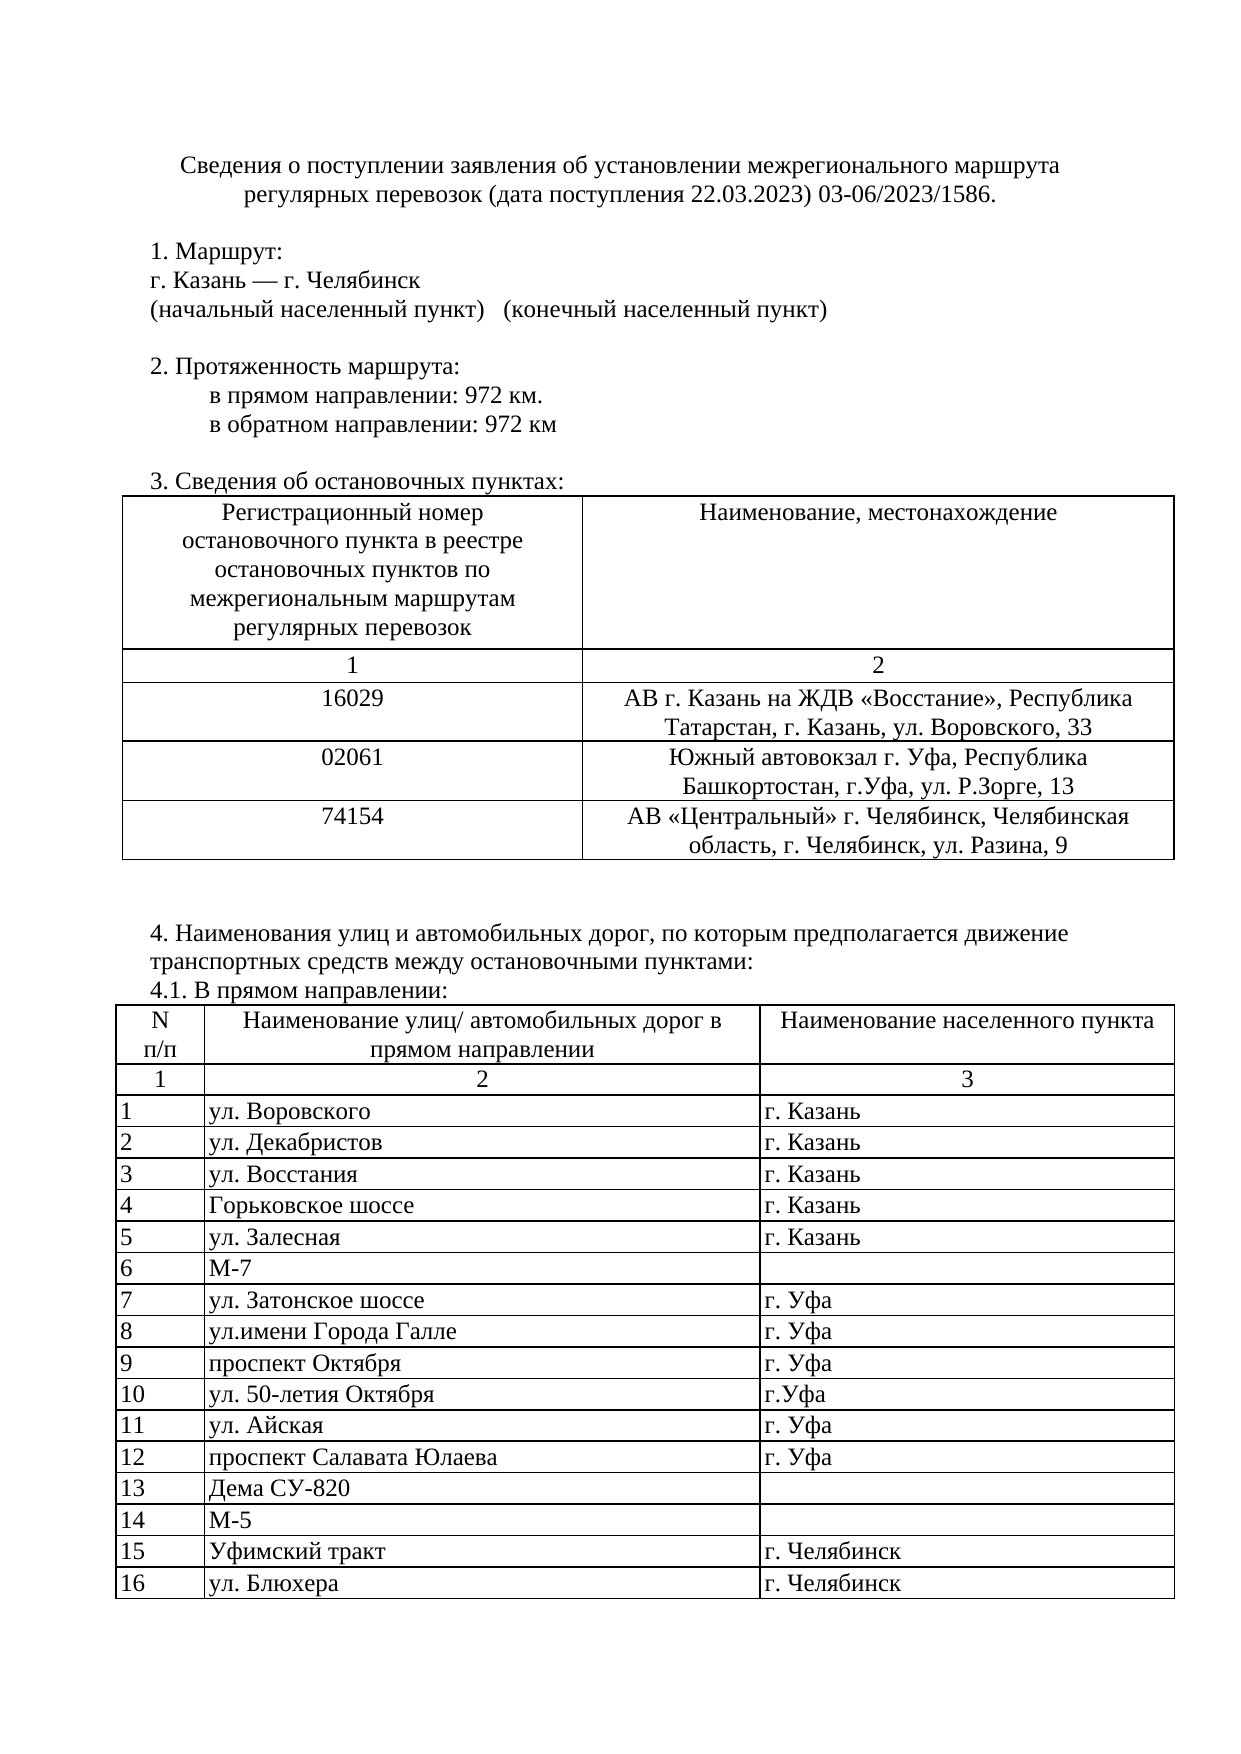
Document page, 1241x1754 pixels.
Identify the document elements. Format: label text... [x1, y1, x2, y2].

table_cell АВ «Центральный» г. Челябинск, Челябинская область, г. Челябинск, ул. Разина, 9 [583, 801, 1173, 858]
table_cell 2 [117, 1127, 204, 1157]
table_cell г. Казань [761, 1190, 1174, 1220]
table_cell Южный автовокзал г. Уфа, Республика Башкортостан, г.Уфа, ул. Р.Зорге, 13 [583, 742, 1173, 799]
table_header Регистрационный номер остановочного пункта в реестре остановочных пунктов по межрегиональным маршрутам регулярных перевозок [123, 497, 582, 648]
table_cell 2 [205, 1065, 759, 1094]
table_cell г. Казань [761, 1222, 1174, 1252]
table_cell г.Уфа [761, 1379, 1174, 1409]
table_header Наименование улиц/ автомобильных дорог в прямом направлении [205, 1006, 759, 1063]
table_cell г. Уфа [761, 1348, 1174, 1377]
table_cell М-5 [205, 1505, 759, 1535]
table_cell 02061 [123, 742, 582, 799]
table_cell 9 [117, 1348, 204, 1377]
table_cell 10 [117, 1379, 204, 1409]
table_cell проспект Октября [205, 1348, 759, 1377]
text 2. Протяженность маршрута: [150, 351, 1090, 380]
table_cell 6 [117, 1253, 204, 1283]
table_cell г. Челябинск [761, 1536, 1174, 1566]
table_cell ул. Декабристов [205, 1127, 759, 1157]
table_cell г. Уфа [761, 1316, 1174, 1346]
table_cell 15 [117, 1536, 204, 1566]
table_cell ул. Блюхера [205, 1568, 759, 1598]
table_header Наименование, местонахождение [583, 497, 1173, 648]
table_cell ул. Залесная [205, 1222, 759, 1252]
table_cell г. Казань [761, 1159, 1174, 1189]
table_cell 2 [583, 650, 1173, 681]
text 3. Сведения об остановочных пунктах: [150, 466, 1090, 495]
table_cell 8 [117, 1316, 204, 1346]
table_cell ул. 50-летия Октября [205, 1379, 759, 1409]
table_cell г. Челябинск [761, 1568, 1174, 1598]
table_cell [761, 1253, 1174, 1283]
table_cell ул. Айская [205, 1411, 759, 1440]
table_cell 4 [117, 1190, 204, 1220]
table_cell г. Уфа [761, 1442, 1174, 1472]
table_cell 1 [117, 1065, 204, 1094]
table_cell г. Уфа [761, 1411, 1174, 1440]
table_cell М-7 [205, 1253, 759, 1283]
table_cell 16 [117, 1568, 204, 1598]
table_cell 1 [123, 650, 582, 681]
table_header N п/п [117, 1006, 204, 1063]
text в обратном направлении: 972 км [150, 409, 1090, 437]
text в прямом направлении: 972 км. [150, 380, 1090, 409]
text (начальный населенный пункт) (конечный населенный пункт) [150, 294, 1090, 322]
text 1. Маршрут: [150, 236, 1090, 265]
table_cell ул. Затонское шоссе [205, 1285, 759, 1314]
text 4. Наименования улиц и автомобильных дорог, по которым предполагается движение транспортных средств между остановочными пунктами: [150, 918, 1090, 975]
table_cell 3 [761, 1065, 1174, 1094]
table_cell 14 [117, 1505, 204, 1535]
table_cell 7 [117, 1285, 204, 1314]
table_cell АВ г. Казань на ЖДВ «Восстание», Республика Татарстан, г. Казань, ул. Воровского, 33 [583, 683, 1173, 740]
table_cell проспект Салавата Юлаева [205, 1442, 759, 1472]
table_cell [761, 1473, 1174, 1503]
table_cell г. Уфа [761, 1285, 1174, 1314]
text 4.1. В прямом направлении: [150, 975, 1090, 1004]
table_cell г. Казань [761, 1096, 1174, 1126]
table_cell 11 [117, 1411, 204, 1440]
table_cell ул. Восстания [205, 1159, 759, 1189]
table_cell 74154 [123, 801, 582, 858]
table_cell 16029 [123, 683, 582, 740]
table_cell Горьковское шоссе [205, 1190, 759, 1220]
table_cell 5 [117, 1222, 204, 1252]
table_cell Уфимский тракт [205, 1536, 759, 1566]
table_cell [761, 1505, 1174, 1535]
table_cell 12 [117, 1442, 204, 1472]
text Сведения о поступлении заявления об установлении межрегионального маршрута регулярных перевозок (дата поступления 22.03.2023) 03-06/2023/1586. [150, 150, 1090, 207]
table_cell 13 [117, 1473, 204, 1503]
table_cell г. Казань [761, 1127, 1174, 1157]
table_cell Дема СУ-820 [205, 1473, 759, 1503]
table_header Наименование населенного пункта [761, 1006, 1174, 1063]
table_cell 3 [117, 1159, 204, 1189]
table_cell ул. Воровского [205, 1096, 759, 1126]
table_cell ул.имени Города Галле [205, 1316, 759, 1346]
table_cell 1 [117, 1096, 204, 1126]
text г. Казань — г. Челябинск [150, 265, 1090, 294]
